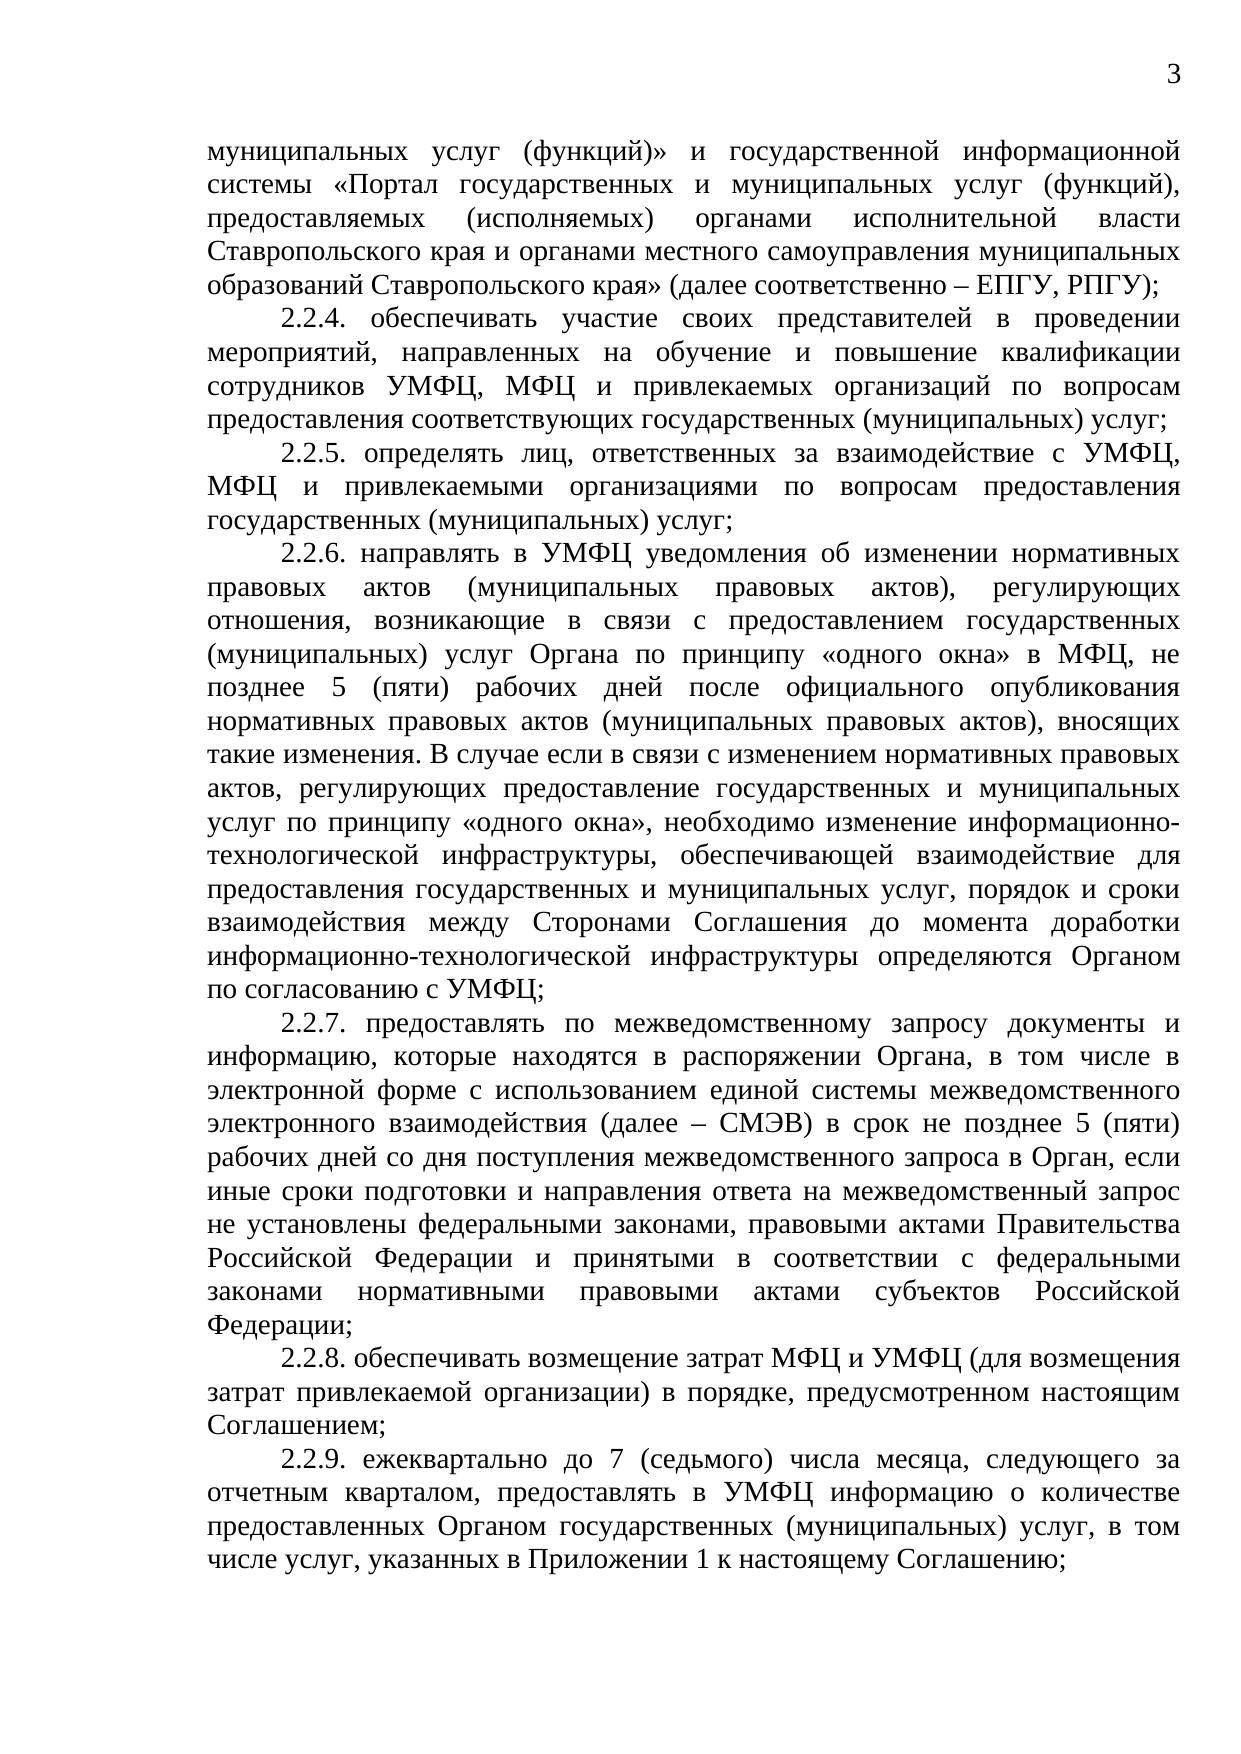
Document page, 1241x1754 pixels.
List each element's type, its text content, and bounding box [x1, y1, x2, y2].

text 2.2.8. обеспечивать возмещение затрат МФЦ и УМФЦ (для возмещения затрат привлекаемой организации) в порядке, предусмотренном настоящим Соглашением; [207, 1340, 1181, 1441]
text 2.2.5. определять лиц, ответственных за взаимодействие с УМФЦ, МФЦ и привлекаемыми организациями по вопросам предоставления государственных (муниципальных) услуг; [207, 435, 1181, 535]
text 2.2.4. обеспечивать участие своих представителей в проведении мероприятий, направленных на обучение и повышение квалификации сотрудников УМФЦ, МФЦ и привлекаемых организаций по вопросам предоставления соответствующих государственных (муниципальных) услуг; [207, 301, 1181, 435]
text 2.2.9. ежеквартально до 7 (седьмого) числа месяца, следующего за отчетным кварталом, предоставлять в УМФЦ информацию о количестве предоставленных Органом государственных (муниципальных) услуг, в том числе услуг, указанных в Приложении 1 к настоящему Соглашению; [207, 1441, 1181, 1575]
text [207, 133, 1181, 301]
text 2.2.7. предоставлять по межведомственному запросу документы и информацию, которые находятся в распоряжении Органа, в том числе в электронной форме с использованием единой системы межведомственного электронного взаимодействия (далее – СМЭВ) в срок не позднее 5 (пяти) рабочих дней со дня поступления межведомственного запроса в Орган, если иные сроки подготовки и направления ответа на межведомственный запрос не установлены федеральными законами, правовыми актами Правительства Российской Федерации и принятыми в соответствии с федеральными законами нормативными правовыми актами субъектов Российской Федерации; [207, 1005, 1181, 1340]
text 2.2.6. направлять в УМФЦ уведомления об изменении нормативных правовых актов (муниципальных правовых актов), регулирующих отношения, возникающие в связи с предоставлением государственных (муниципальных) услуг Органа по принципу «одного окна» в МФЦ, не позднее 5 (пяти) рабочих дней после официального опубликования нормативных правовых актов (муниципальных правовых актов), вносящих такие изменения. В случае если в связи с изменением нормативных правовых актов, регулирующих предоставление государственных и муниципальных услуг по принципу «одного окна», необходимо изменение информационно-технологической инфраструктуры, обеспечивающей взаимодействие для предоставления государственных и муниципальных услуг, порядок и сроки взаимодействия между Сторонами Соглашения до момента доработки информационно-технологической инфраструктуры определяются Органом по согласованию с УМФЦ; [207, 535, 1181, 1005]
